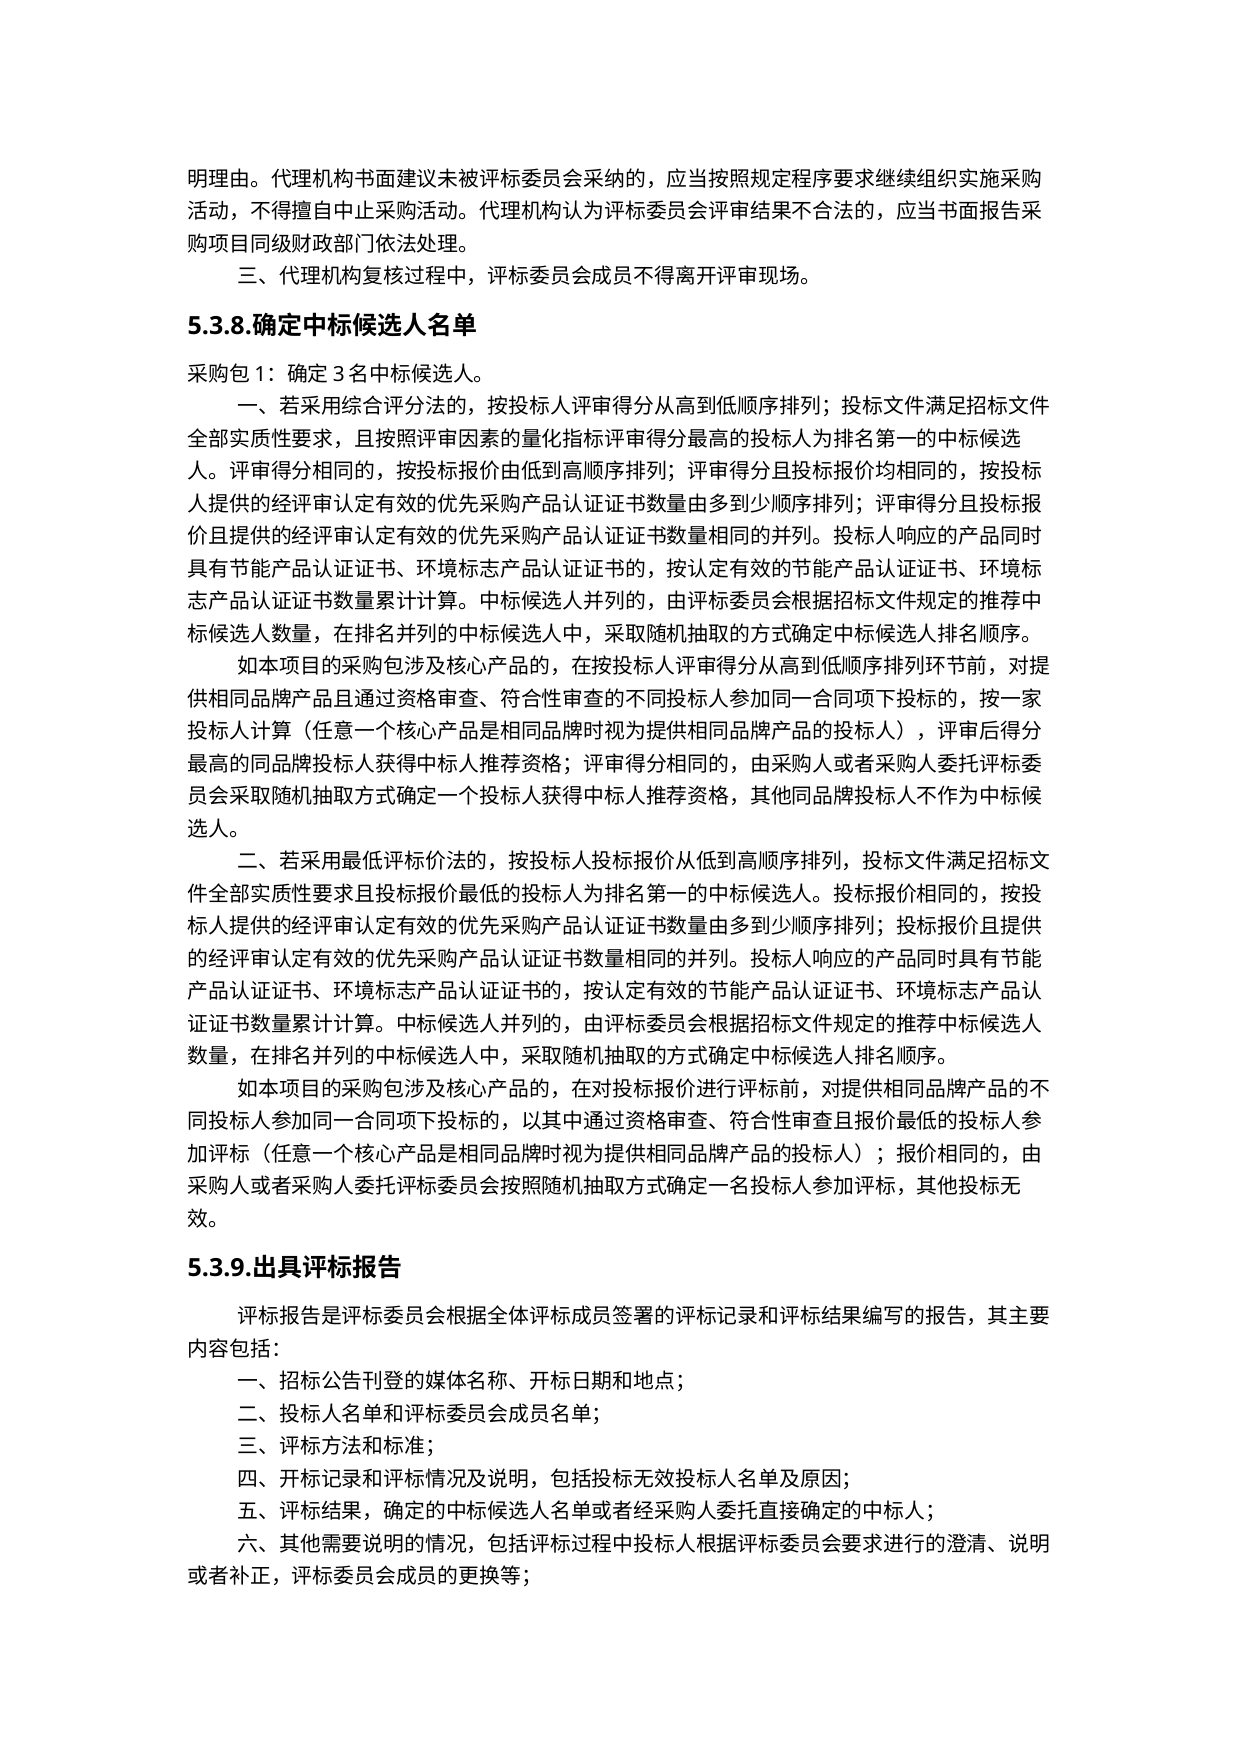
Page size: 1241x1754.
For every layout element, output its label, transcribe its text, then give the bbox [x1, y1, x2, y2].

text 5.3.9.出具评标报告 [187, 1234, 1053, 1299]
text 如本项目的采购包涉及核心产品的，在对投标报价进行评标前，对提供相同品牌产品的不同投标人参加同一合同项下投标的，以其中通过资格审查、符合性审查且报价最低的投标人参加评标（任意一个核心产品是相同品牌时视为提供相同品牌产品的投标人）；报价相同的，由采购人或者采购人委托评标委员会按照随机抽取方式确定一名投标人参加评标，其他投标无效。 [187, 1072, 1053, 1234]
text 三、代理机构复核过程中，评标委员会成员不得离开评审现场。 [187, 259, 1053, 292]
text 一、若采用综合评分法的，按投标人评审得分从高到低顺序排列；投标文件满足招标文件全部实质性要求，且按照评审因素的量化指标评审得分最高的投标人为排名第一的中标候选人。评审得分相同的，按投标报价由低到高顺序排列；评审得分且投标报价均相同的，按投标人提供的经评审认定有效的优先采购产品认证证书数量由多到少顺序排列；评审得分且投标报价且提供的经评审认定有效的优先采购产品认证证书数量相同的并列。投标人响应的产品同时具有节能产品认证证书、环境标志产品认证证书的，按认定有效的节能产品认证证书、环境标志产品认证证书数量累计计算。中标候选人并列的，由评标委员会根据招标文件规定的推荐中标候选人数量，在排名并列的中标候选人中，采取随机抽取的方式确定中标候选人排名顺序。 [187, 389, 1053, 649]
text 评标报告是评标委员会根据全体评标成员签署的评标记录和评标结果编写的报告，其主要内容包括： [187, 1299, 1053, 1364]
text 五、评标结果，确定的中标候选人名单或者经采购人委托直接确定的中标人； [187, 1494, 1053, 1527]
text 六、其他需要说明的情况，包括评标过程中投标人根据评标委员会要求进行的澄清、说明或者补正，评标委员会成员的更换等； [187, 1527, 1053, 1592]
text 二、投标人名单和评标委员会成员名单； [187, 1397, 1053, 1429]
text 如本项目的采购包涉及核心产品的，在按投标人评审得分从高到低顺序排列环节前，对提供相同品牌产品且通过资格审查、符合性审查的不同投标人参加同一合同项下投标的，按一家投标人计算（任意一个核心产品是相同品牌时视为提供相同品牌产品的投标人），评审后得分最高的同品牌投标人获得中标人推荐资格；评审得分相同的，由采购人或者采购人委托评标委员会采取随机抽取方式确定一个投标人获得中标人推荐资格，其他同品牌投标人不作为中标候选人。 [187, 649, 1053, 844]
text 一、招标公告刊登的媒体名称、开标日期和地点； [187, 1364, 1053, 1397]
text 三、评标方法和标准； [187, 1429, 1053, 1462]
text 二、若采用最低评标价法的，按投标人投标报价从低到高顺序排列，投标文件满足招标文件全部实质性要求且投标报价最低的投标人为排名第一的中标候选人。投标报价相同的，按投标人提供的经评审认定有效的优先采购产品认证证书数量由多到少顺序排列；投标报价且提供的经评审认定有效的优先采购产品认证证书数量相同的并列。投标人响应的产品同时具有节能产品认证证书、环境标志产品认证证书的，按认定有效的节能产品认证证书、环境标志产品认证证书数量累计计算。中标候选人并列的，由评标委员会根据招标文件规定的推荐中标候选人数量，在排名并列的中标候选人中，采取随机抽取的方式确定中标候选人排名顺序。 [187, 844, 1053, 1072]
text 5.3.8.确定中标候选人名单 [187, 292, 1053, 357]
text 采购包1：确定3名中标候选人。 [187, 357, 1053, 389]
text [187, 162, 1053, 259]
text 四、开标记录和评标情况及说明，包括投标无效投标人名单及原因； [187, 1462, 1053, 1494]
